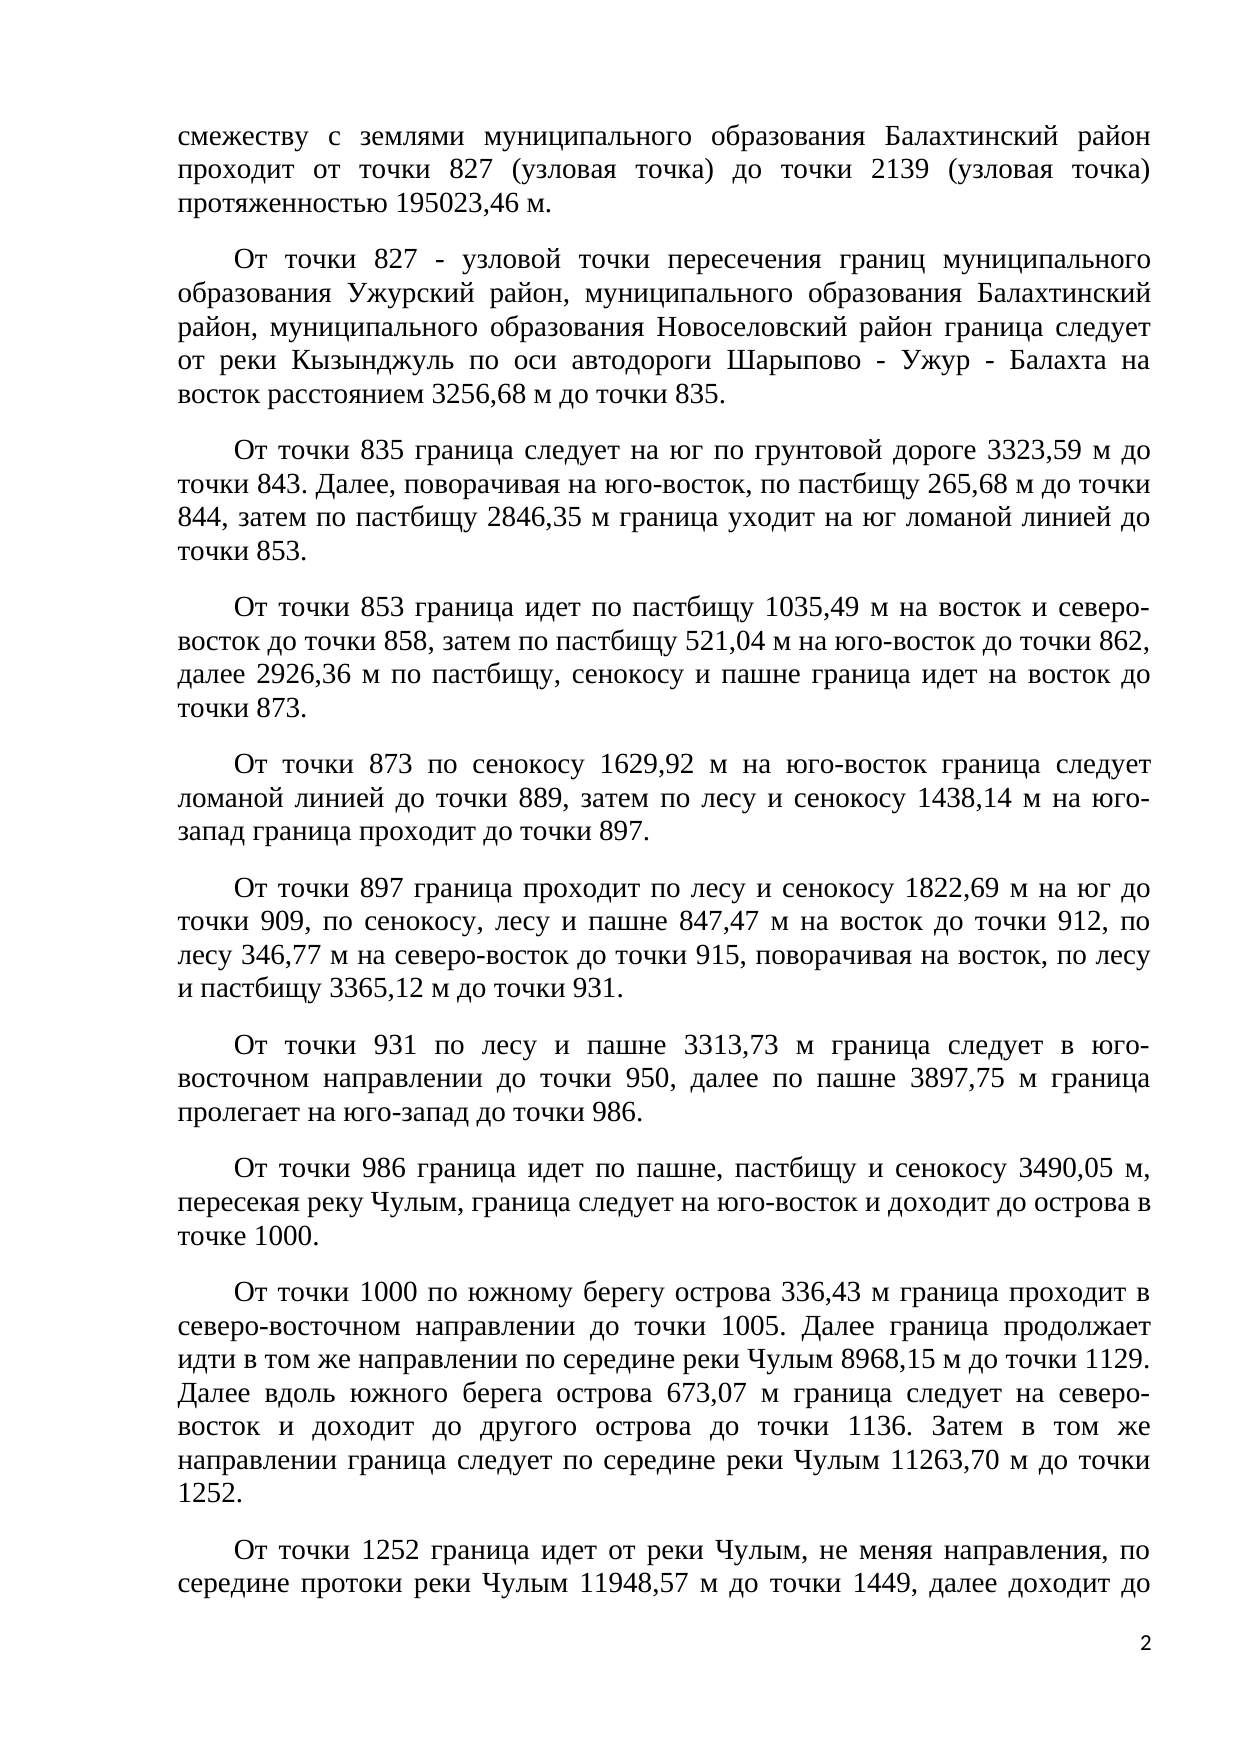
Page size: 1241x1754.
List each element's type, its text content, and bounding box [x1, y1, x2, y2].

text От точки 873 по сенокосу на юго-восток граница следует ломаной линией до точки 889, затем по лесу и сенокосу на юго-запад граница проходит до точки 897. [177, 746, 1152, 847]
text От точки 835 граница следует на юг по грунтовой дороге до точки 843. Далее, поворачивая на юго-восток, по пастбищу до точки 844, затем по пастбищу граница уходит на юг ломаной линией до точки 853. [177, 432, 1152, 566]
text От точки 853 граница идет по пастбищу на восток и северо-восток до точки 858, затем по пастбищу на юго-восток до точки 862, далее по пастбищу, сенокосу и пашне граница идет на восток до точки 873. [177, 589, 1152, 723]
text От точки 931 по лесу и пашне граница следует в юго-восточном направлении до точки 950, далее по пашне граница пролегает на юго-запад до точки 986. [177, 1027, 1152, 1128]
text От точки 1000 по южному берегу острова граница проходит в северо-восточном направлении до точки 1005. Далее граница продолжает идти в том же направлении по середине реки Чулым до точки 1129. Далее вдоль южного берега острова граница следует на северо-восток и доходит до другого острова до точки 1136. Затем в том же направлении граница следует по середине реки Чулым до точки 1252. [177, 1274, 1152, 1509]
text От точки 986 граница идет по пашне, пастбищу и сенокосу , пересекая реку Чулым, граница следует на юго-восток и доходит до острова в точке 1000. [177, 1151, 1152, 1251]
text От точки 897 граница проходит по лесу и сенокосу на юг до точки 909, по сенокосу, лесу и пашне на восток до точки 912, по лесу на северо-восток до точки 915, поворачивая на восток, по лесу и пастбищу до точки 931. [177, 870, 1152, 1004]
text От точки 827 - узловой точки пересечения границ муниципального образования Ужурский район, муниципального образования Балахтинский район, муниципального образования Новоселовский район граница следует от реки Кызынджуль по оси автодороги Шарыпово - Ужур - Балахта на восток расстоянием до точки 835. [177, 242, 1152, 409]
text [177, 1532, 1152, 1599]
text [177, 118, 1152, 219]
